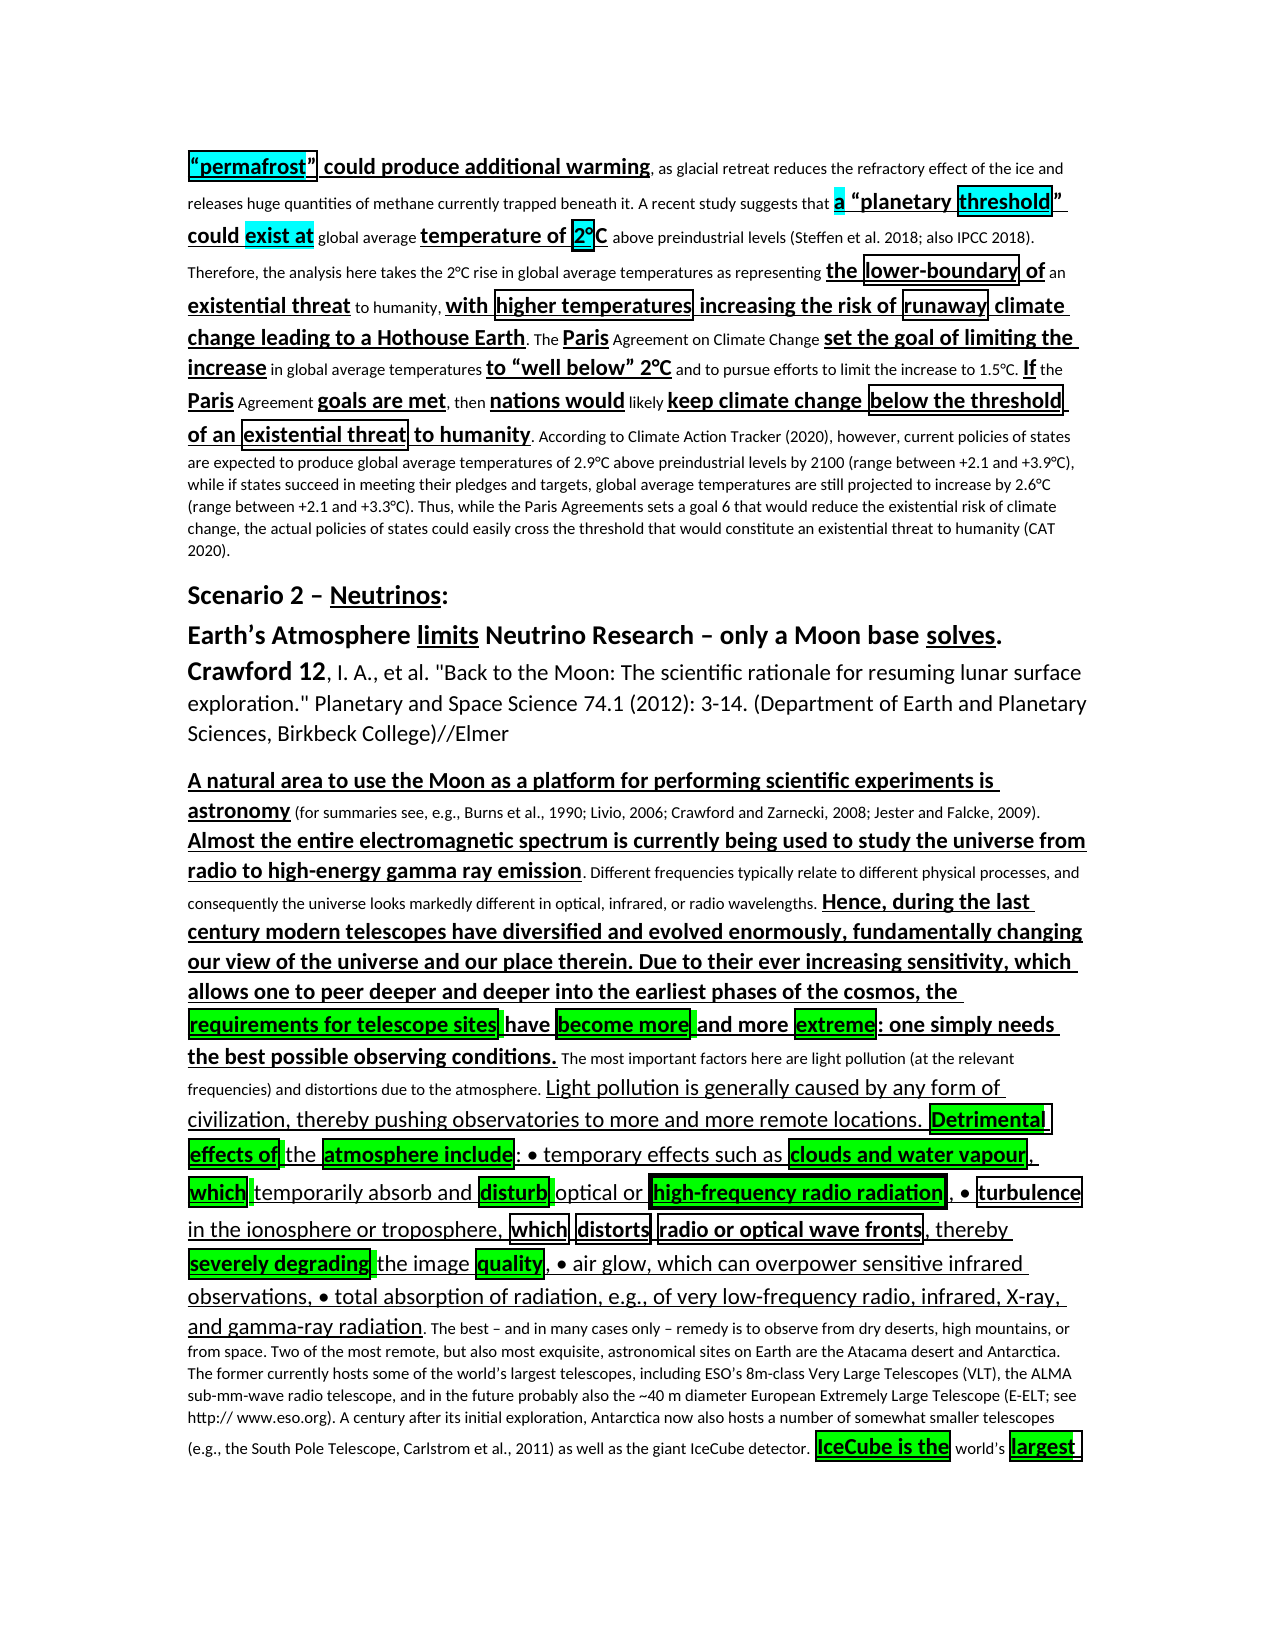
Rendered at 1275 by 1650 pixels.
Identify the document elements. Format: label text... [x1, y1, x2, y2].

subtitle Scenario 2 – Neutrinos: [187, 578, 1087, 611]
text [187, 852, 1087, 1462]
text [187, 150, 1087, 560]
subtitle Earth’s Atmosphere limits Neutrino Research – only a Moon base solves. [187, 618, 1087, 651]
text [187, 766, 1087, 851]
text Crawford 12, I. A., et al. "Back to the Moon: The scientific rationale for resuming lunar surface exploration." Planetary and Space Science 74.1 (2012): 3-14. (Department of Earth and Planetary Sciences, Birkbeck College)//Elmer [187, 654, 1087, 747]
